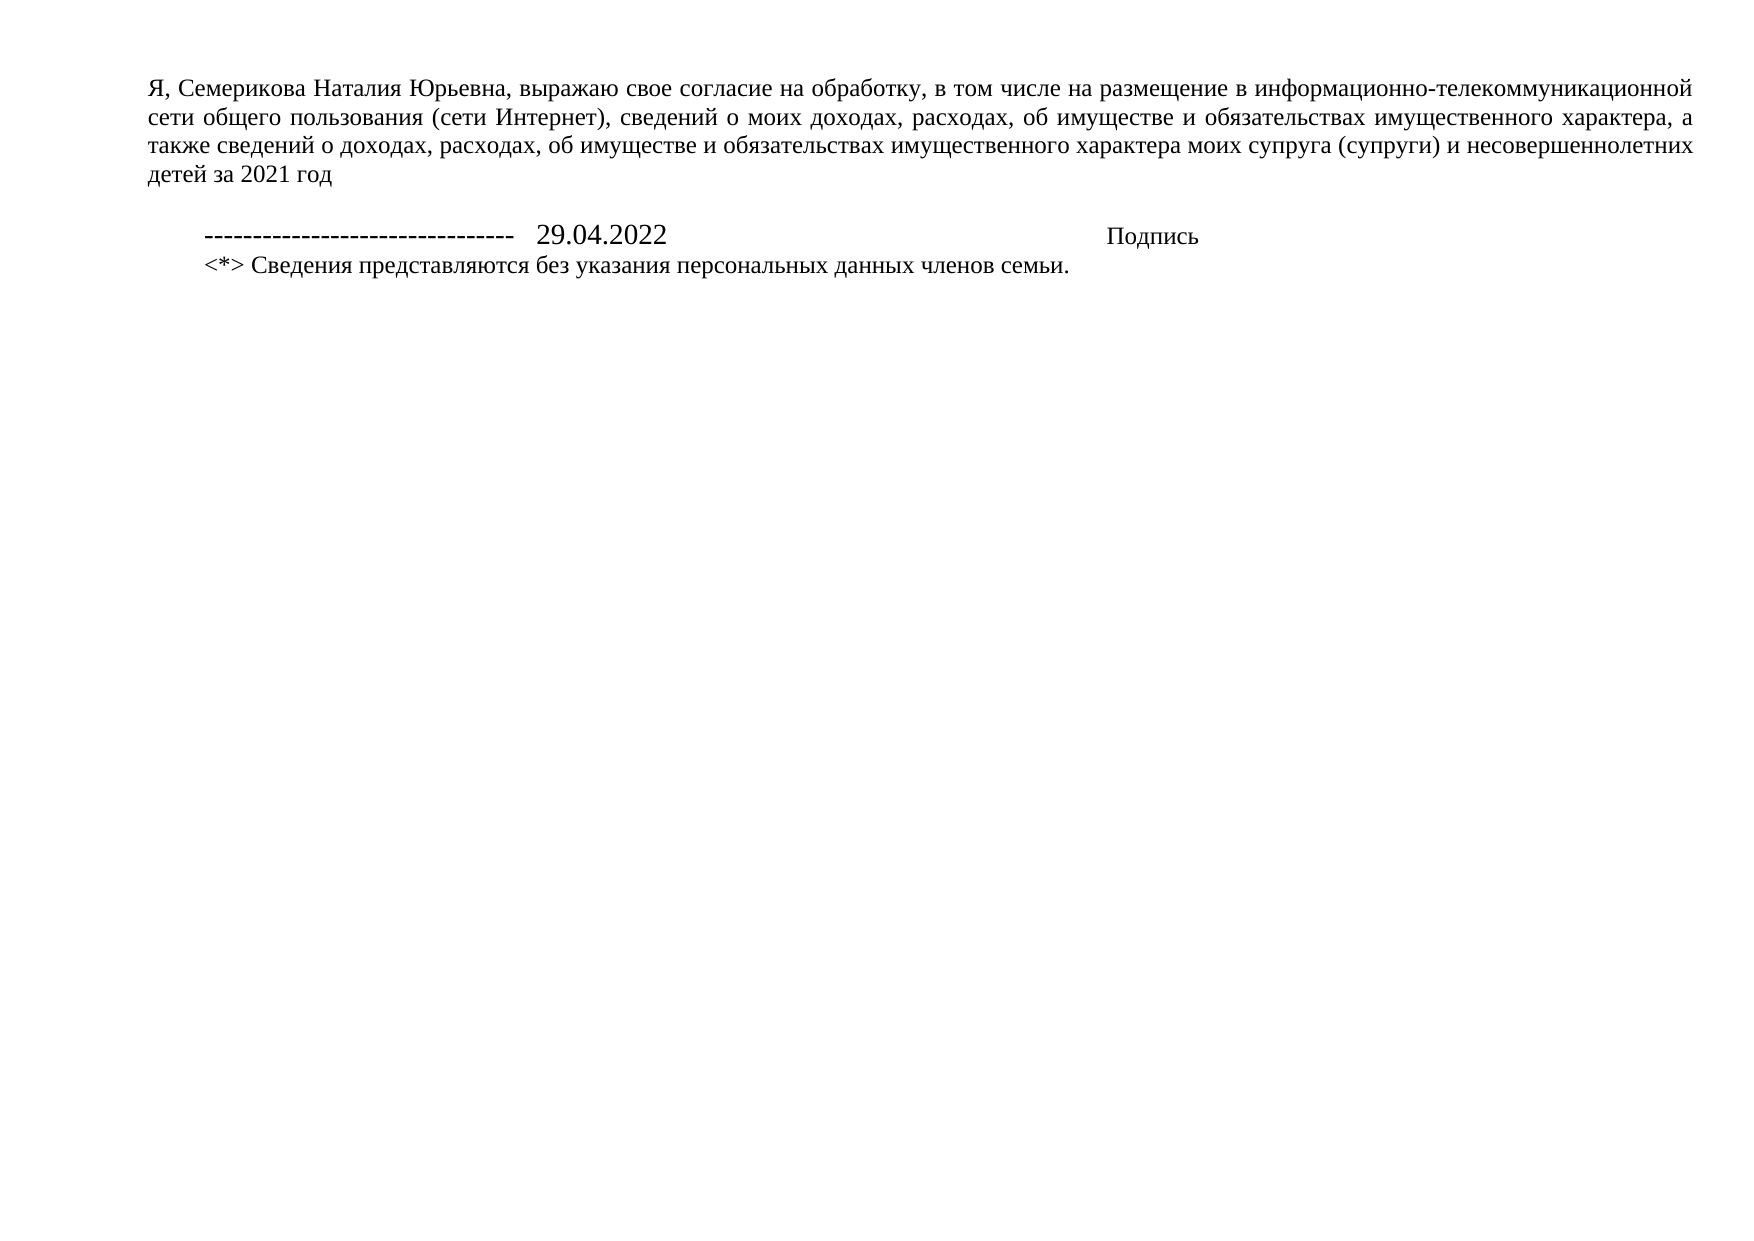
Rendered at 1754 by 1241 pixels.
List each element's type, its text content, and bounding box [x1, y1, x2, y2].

text Я, Семерикова Наталия Юрьевна, выражаю свое согласие на обработку, в том числе на размещение в информационно-телекоммуникационной сети общего пользования (сети Интернет), сведений о моих доходах, расходах, об имуществе и обязательствах имущественного характера, а также сведений о доходах, расходах, об имуществе и обязательствах имущественного характера моих супруга (супруги) и несовершеннолетних детей за 2021 год [148, 73, 1695, 188]
text <*> Сведения представляются без указания персональных данных членов семьи. [148, 250, 1695, 279]
text -------------------------------- 29.04.2022 Подпись [148, 217, 1695, 250]
